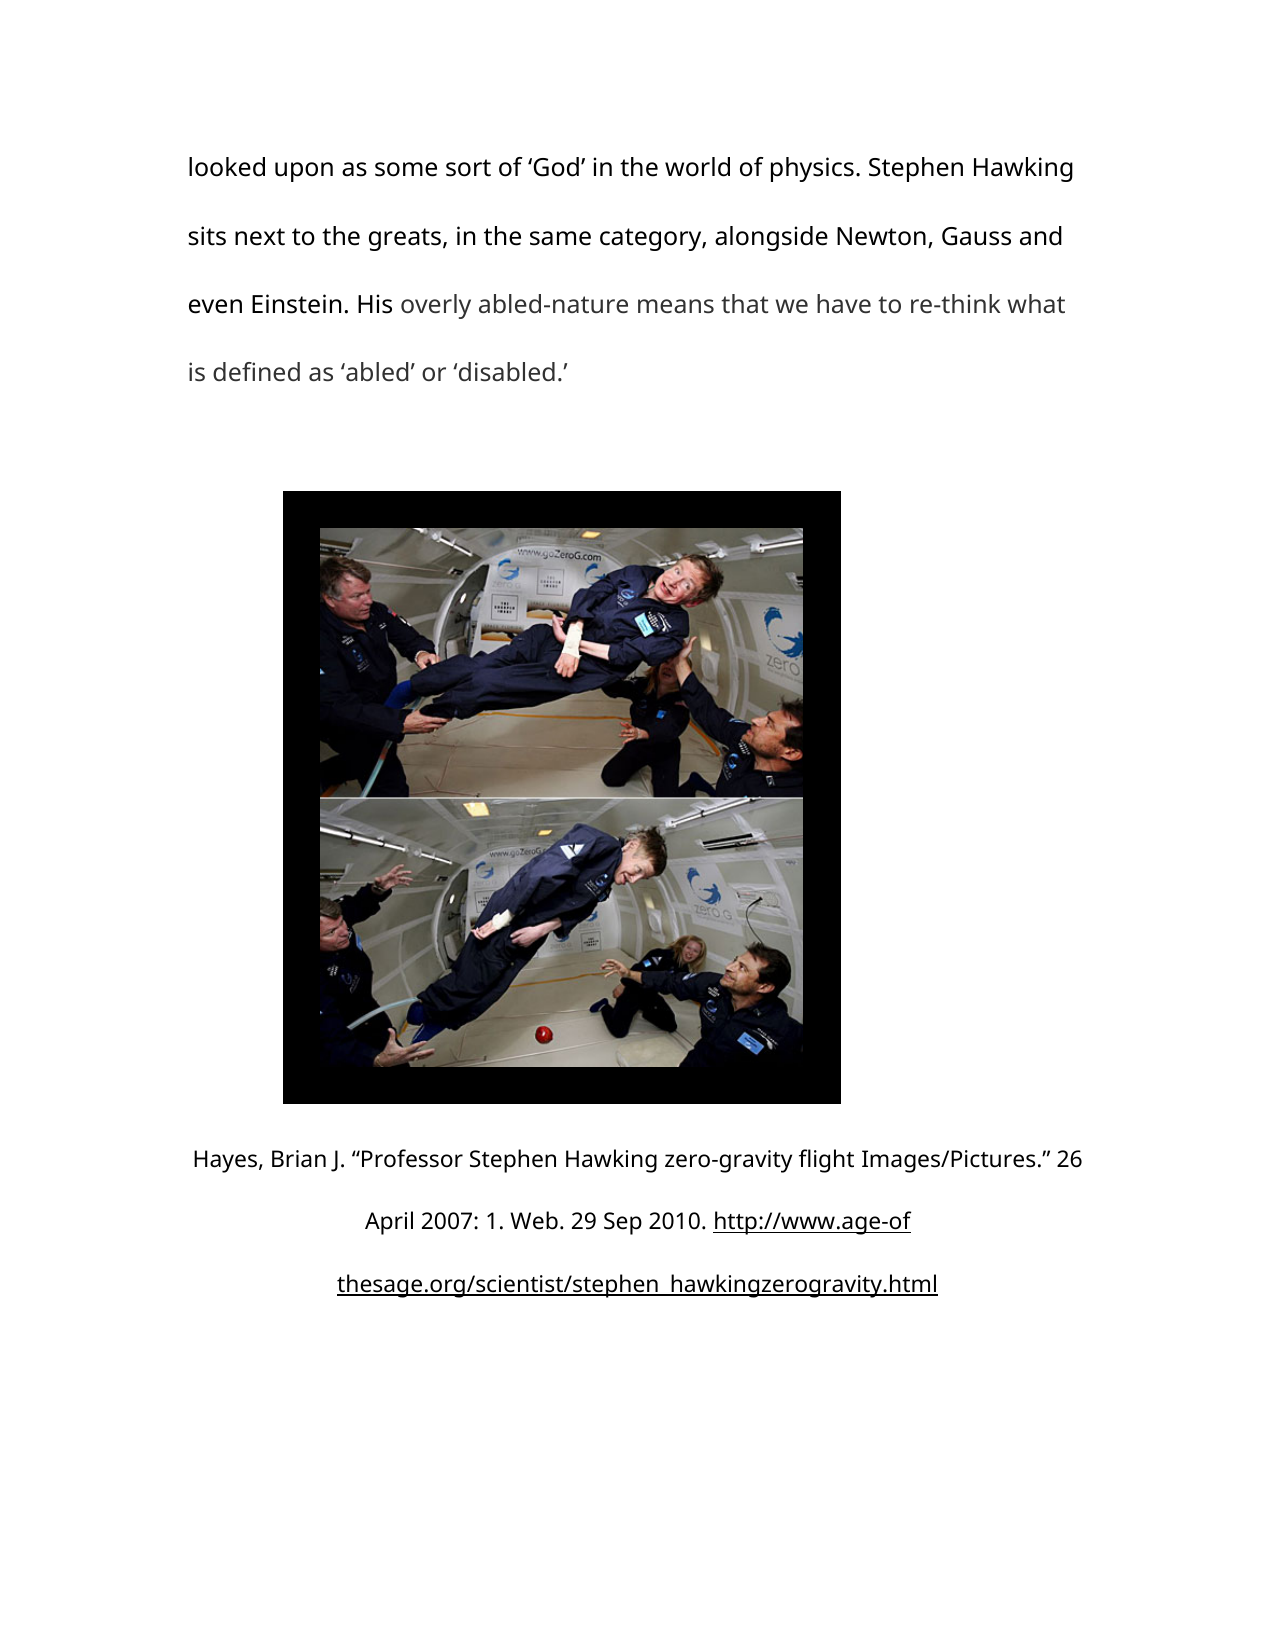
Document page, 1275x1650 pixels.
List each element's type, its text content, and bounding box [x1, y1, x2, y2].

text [187, 150, 1087, 388]
picture [320, 528, 803, 1067]
text Hayes, Brian J. “Professor Stephen Hawking zero-gravity flight Images/Pictures.” 26 April 2007: 1. Web. 29 Sep 2010. http://www.age-of thesage.org/scientist/stephen_hawkingzerogravity.html [187, 1143, 1087, 1299]
